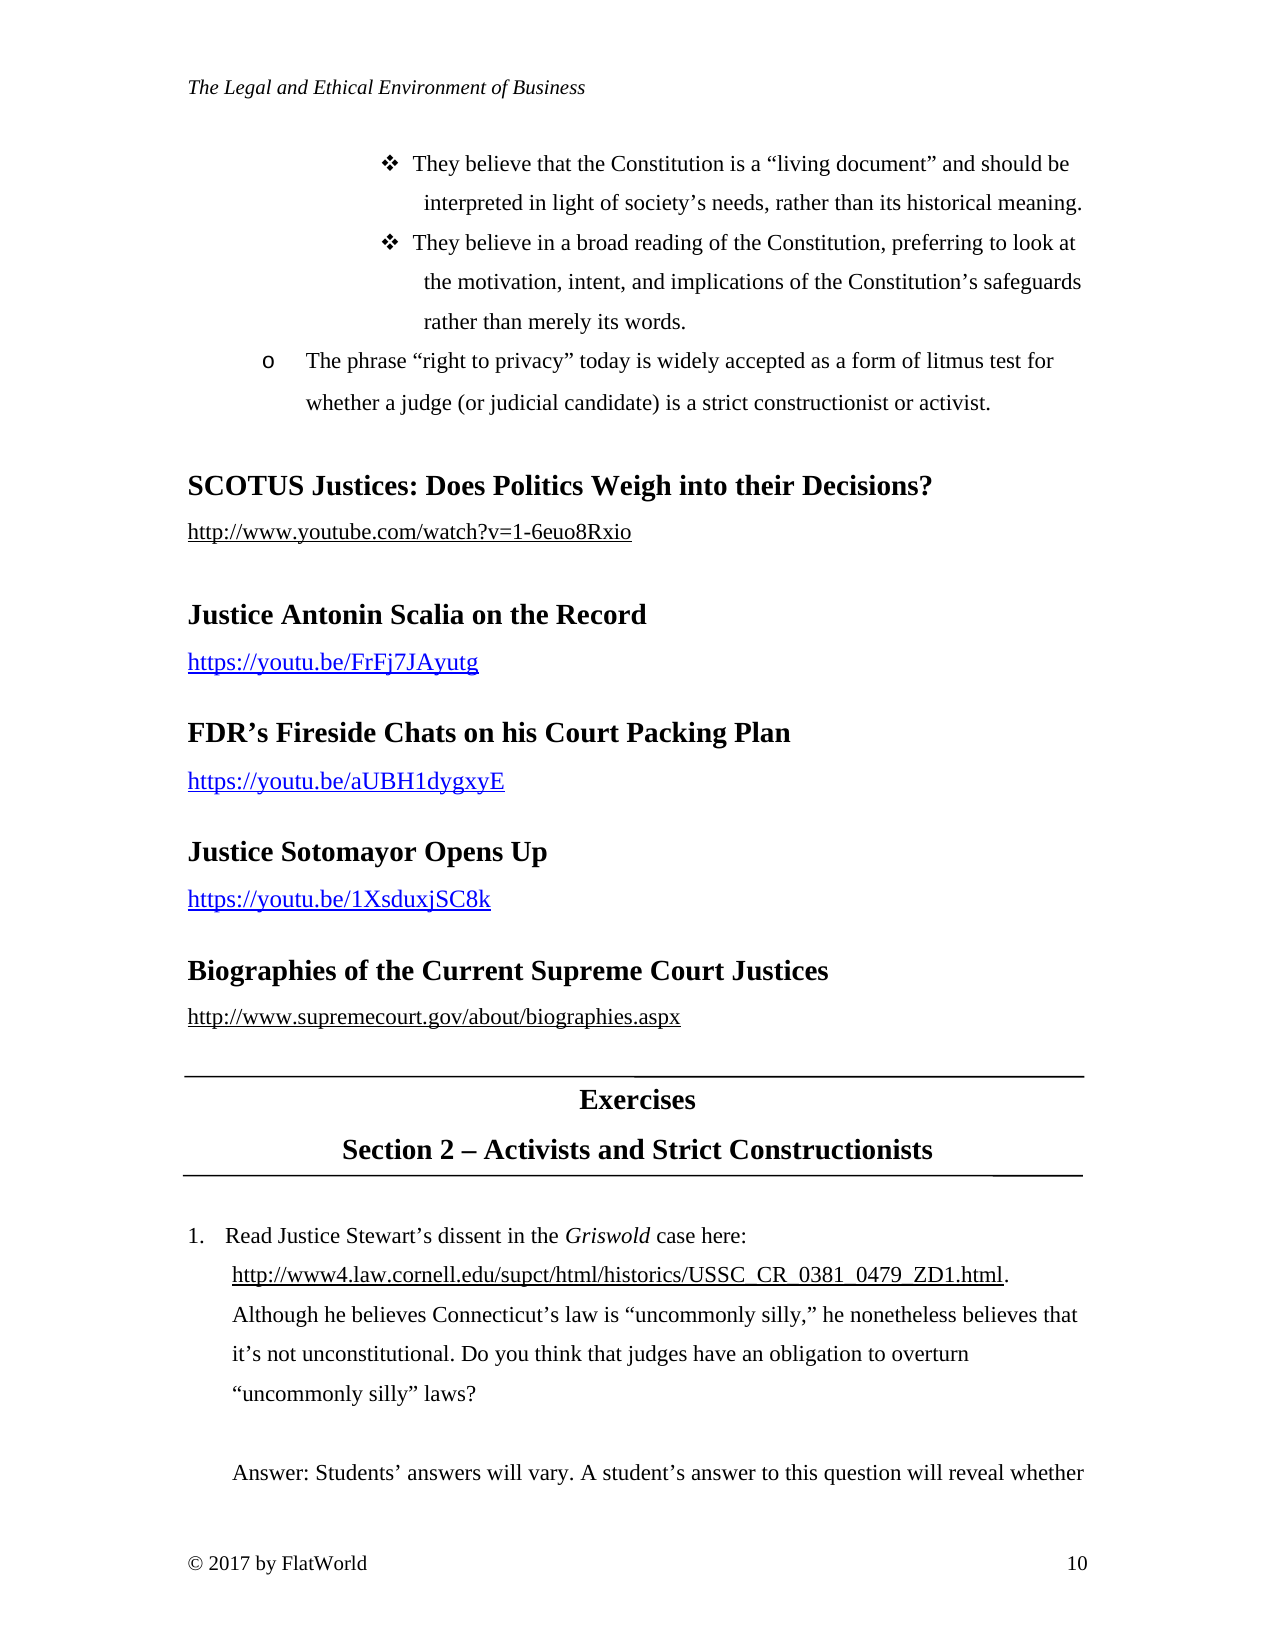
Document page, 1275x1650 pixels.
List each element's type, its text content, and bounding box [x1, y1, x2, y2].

list The phrase “right to privacy” today is widely accepted as a form of litmus test for whether a judge (or judicial candidate) is a strict constructionist or activist. [261, 347, 1087, 415]
text Justice Antonin Scalia [187, 597, 1087, 631]
text https://youtu.be/aUBH1dygxyE [187, 766, 1087, 794]
text SCOTUS Justices: Does Politics Weigh into their Decisions? [187, 468, 1087, 501]
text Biographies of the Current Supreme Court Justices [187, 953, 1087, 986]
text Fireside Chats [187, 716, 1087, 749]
text Section 2 – Activists and Strict Constructionists [187, 1132, 1087, 1166]
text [232, 1459, 1087, 1485]
text Justice Sotomayor [187, 834, 1087, 868]
list They believe in a broad reading of the Constitution, preferring to look at the motivation, intent, and implications of the Constitution’s safeguards rather than merely its words. [379, 229, 1087, 334]
text http://www.supremecourt.gov/about/biographies.aspx [187, 1003, 1087, 1029]
text http://www.youtube.com/watch?v=1-6euo8Rxio [187, 518, 1087, 544]
list They believe that the Constitution is a “living document” and should be interpreted in light of society’s needs, rather than its historical meaning. [379, 150, 1087, 216]
text Exercises [187, 1082, 1087, 1115]
list Read Justice Stewart’s dissent in the Griswold case here: http://www4.law.cornell.edu/supct/html/historics/USSC_CR_0381_0479_ZD1.html. Although he believes Connecticut’s law is “uncommonly silly,” he nonetheless believes that it’s not unconstitutional. Do you think that judges have an obligation to overturn “uncommonly silly” laws? [187, 1222, 1087, 1406]
text https://youtu.be/FrFj7JAyutg [187, 647, 1087, 676]
